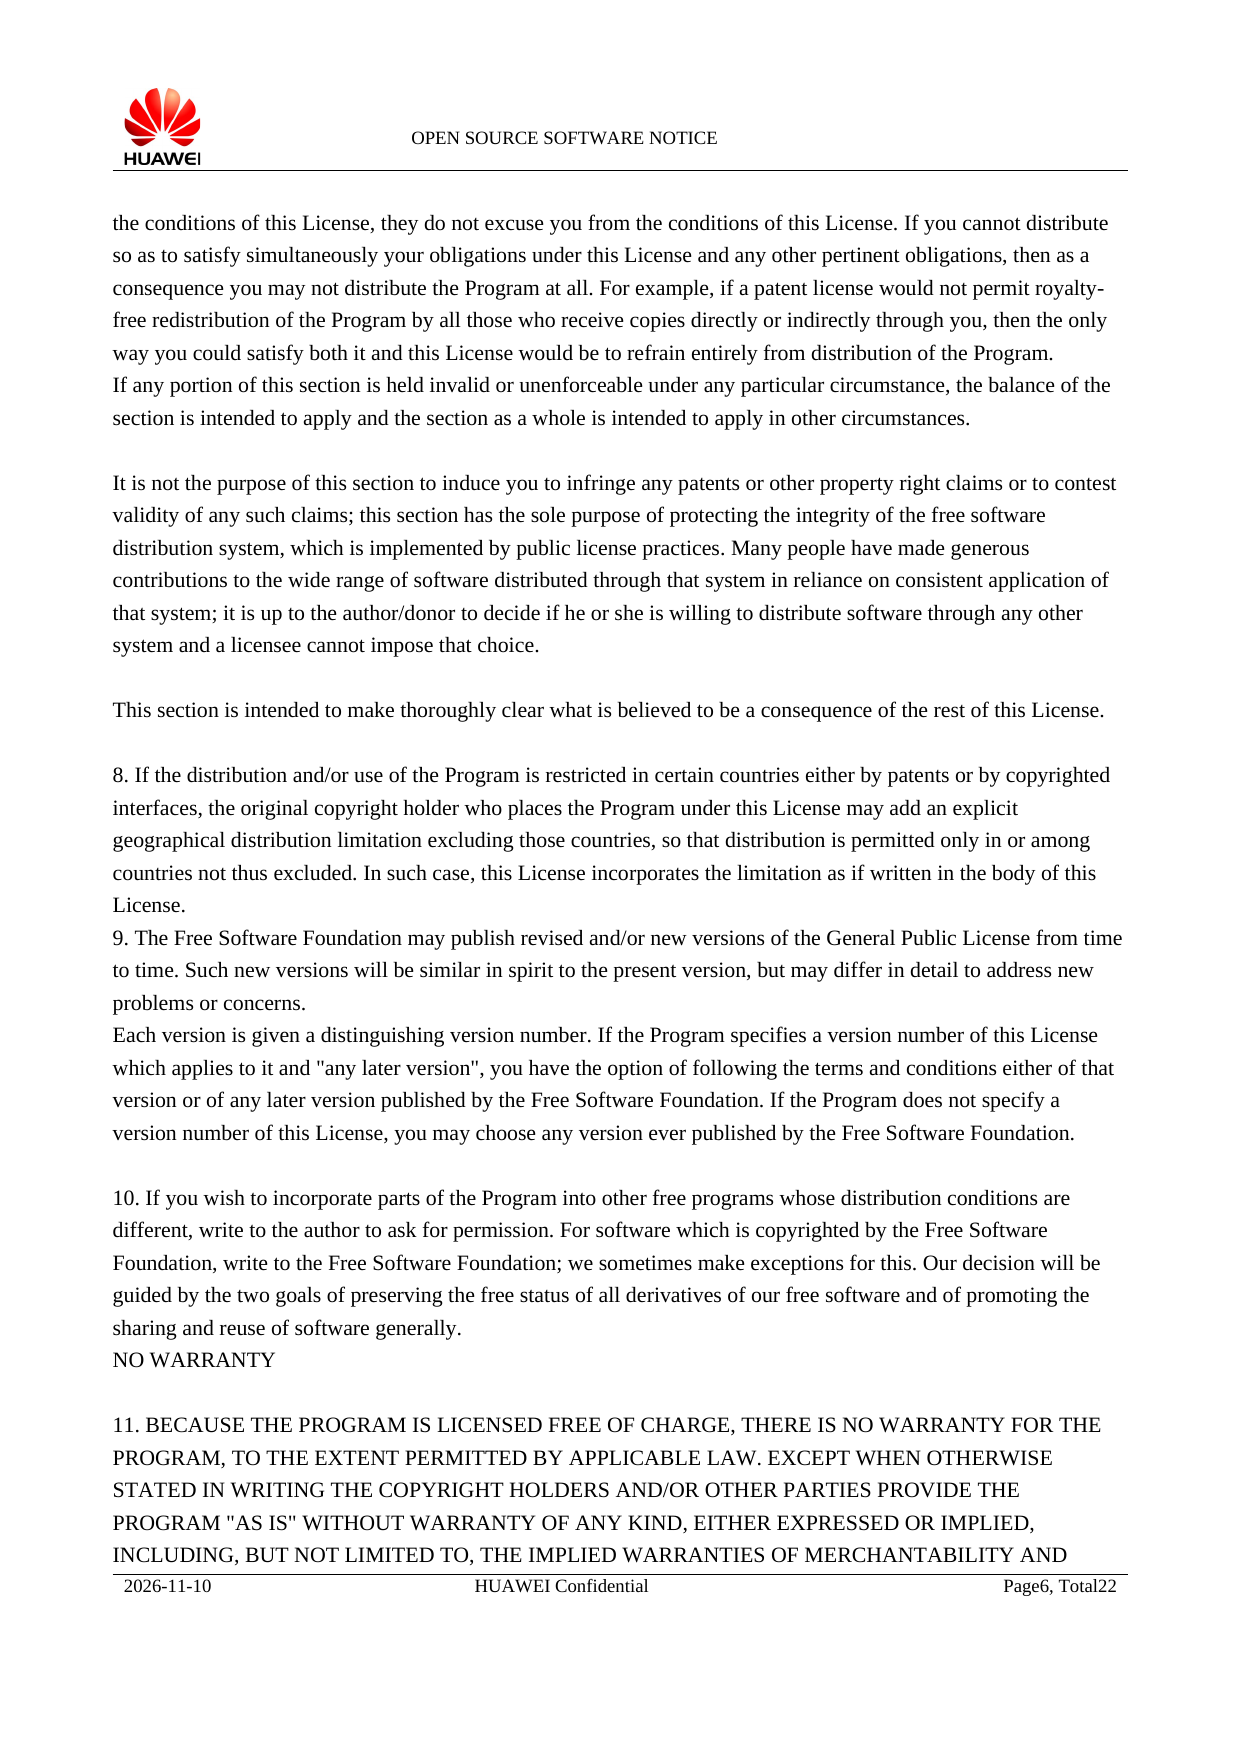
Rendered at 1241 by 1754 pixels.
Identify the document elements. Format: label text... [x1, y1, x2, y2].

picture [124, 88, 201, 165]
